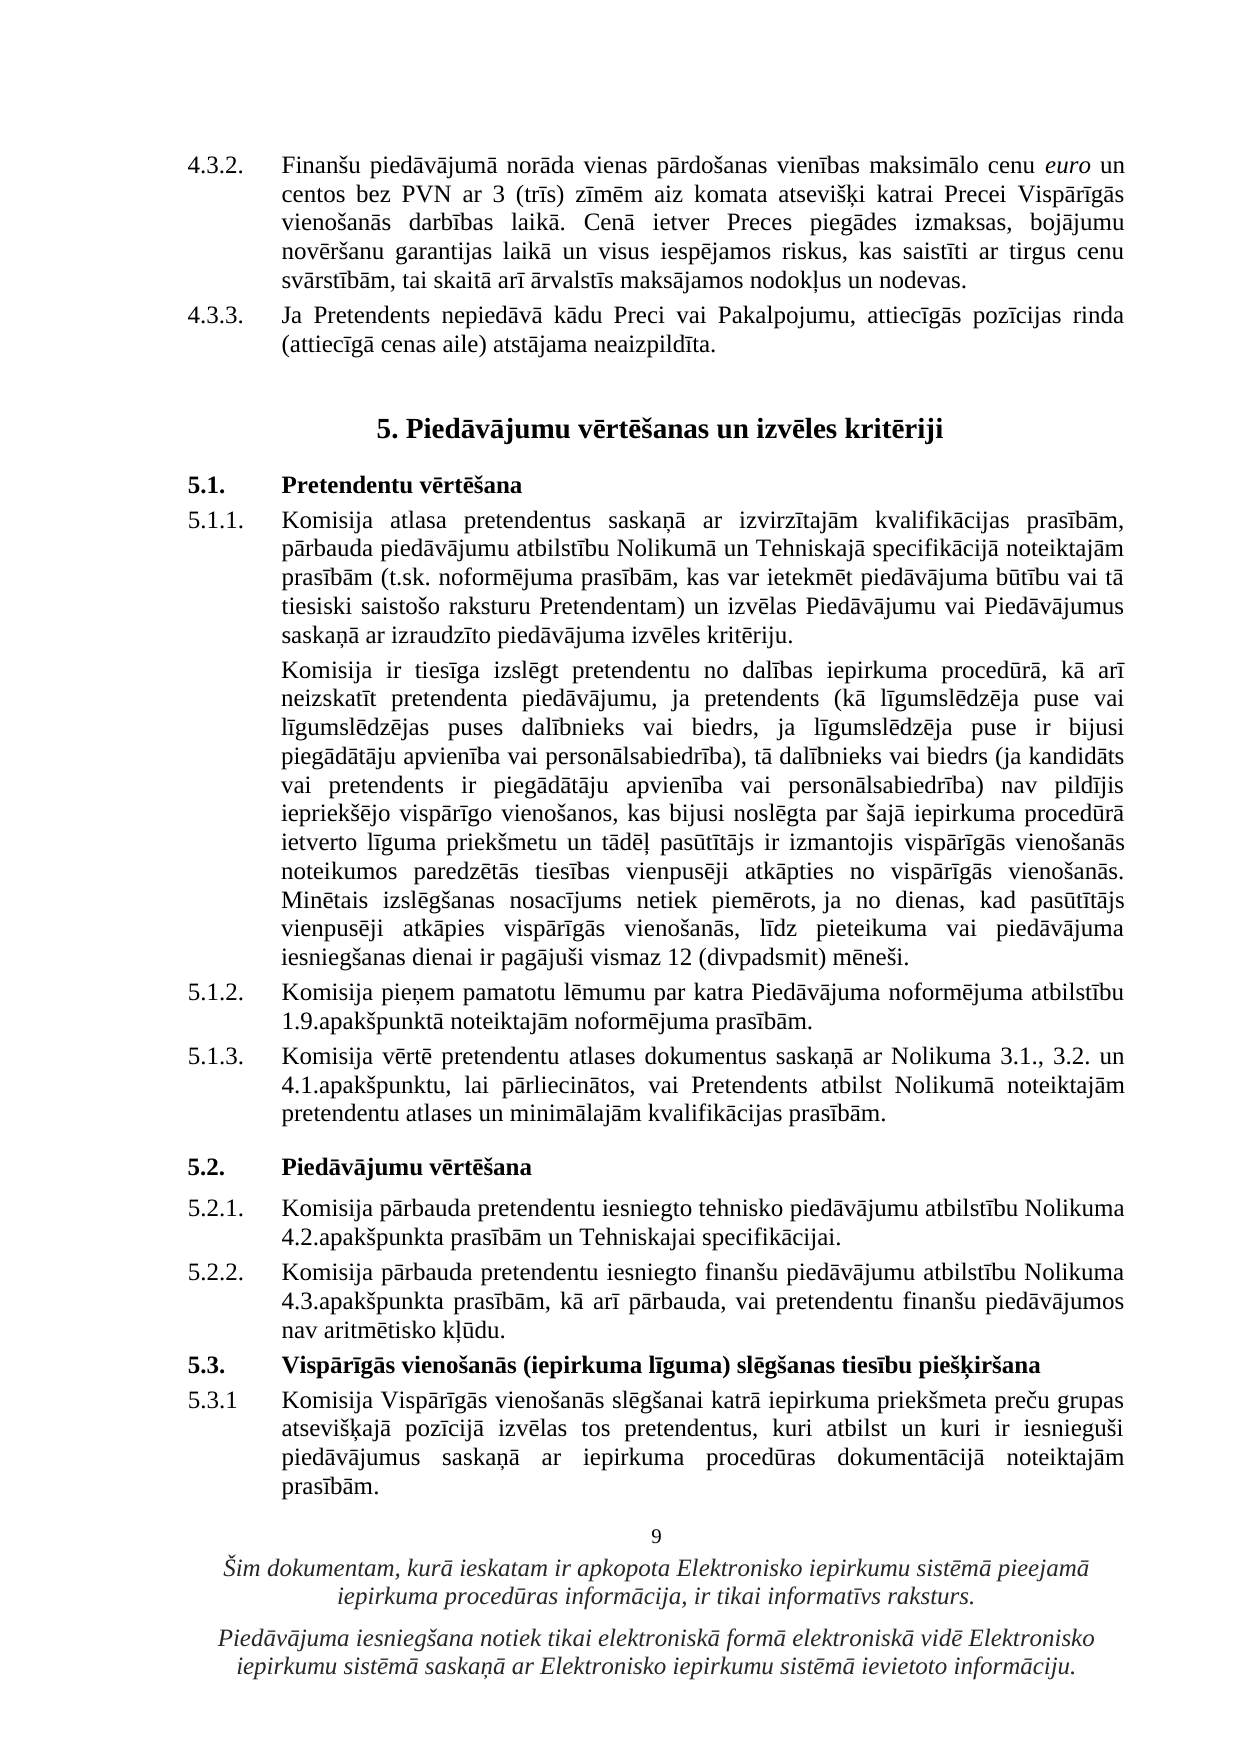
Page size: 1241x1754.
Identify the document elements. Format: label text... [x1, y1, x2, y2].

text 5.2.1. Komisija pārbauda pretendentu iesniegto tehnisko piedāvājumu atbilstību Nolikuma 4.2.apakšpunkta prasībām un Tehniskajai specifikācijai. [188, 1193, 1125, 1251]
text 5.3. Vispārīgās vienošanās (iepirkuma līguma) slēgšanas tiesību piešķiršana [188, 1350, 1125, 1378]
text 5.1.1. Komisija atlasa pretendentus saskaņā ar izvirzītajām kvalifikācijas prasībām, pārbauda piedāvājumu atbilstību Nolikumā un Tehniskajā specifikācijā noteiktajām prasībām (t.sk. noformējuma prasībām, kas var ietekmēt piedāvājuma būtību vai tā tiesiski saistošo raksturu Pretendentam) un izvēlas Piedāvājumu vai Piedāvājumus saskaņā ar izraudzīto piedāvājuma izvēles kritēriju. [188, 505, 1125, 648]
text 5.1. Pretendentu vērtēšana [188, 470, 1125, 498]
text Komisija ir tiesīga izslēgt pretendentu no dalības iepirkuma procedūrā, kā arī neizskatīt pretendenta piedāvājumu, ja pretendents (kā līgumslēdzēja puse vai līgumslēdzējas puses dalībnieks vai biedrs, ja līgumslēdzēja puse ir bijusi piegādātāju apvienība vai personālsabiedrība), tā dalībnieks vai biedrs (ja kandidāts vai pretendents ir piegādātāju apvienība vai personālsabiedrība) nav pildījis iepriekšējo vispārīgo vienošanos, kas bijusi noslēgta par šajā iepirkuma procedūrā ietverto līguma priekšmetu un tādēļ pasūtītājs ir izmantojis vispārīgās vienošanās noteikumos paredzētās tiesības vienpusēji atkāpties no vispārīgās vienošanās. Minētais izslēgšanas nosacījums netiek piemērots, ja no dienas, kad pasūtītājs vienpusēji atkāpies vispārīgās vienošanās, līdz pieteikuma vai piedāvājuma iesniegšanas dienai ir pagājuši vismaz 12 (divpadsmit) mēneši. [281, 655, 1125, 971]
text 5.1.2. Komisija pieņem pamatotu par katra Piedāvājuma noformējuma atbilstību 1.9.apakšpunktā noteiktajām noformējuma prasībām. [188, 977, 1125, 1035]
text 5.1.3. Komisija vērtē pretendentu atlases dokumentus saskaņā ar Nolikuma 3.1., 3.2. un 4.1.apakšpunktu, lai pārliecinātos, vai Pretendents atbilst Nolikumā noteiktajām pretendentu atlases un minimālajām kvalifikācijas prasībām. [188, 1041, 1125, 1127]
text 4.3.2. Finanšu piedāvājumā norāda vienas pārdošanas vienības maksimālo cenu euro un centos bez PVN ar 3 (trīs) zīmēm aiz komata atsevišķi katrai Precei Vispārīgās vienošanās darbības laikā. Cenā ietver Preces piegādes izmaksas, bojājumu novēršanu garantijas laikā un visus iespējamos riskus, kas saistīti ar tirgus cenu svārstībām, tai skaitā arī ārvalstīs maksājamos nodokļus un nodevas. [187, 150, 1125, 294]
text 4.3.3. Ja Pretendents nepiedāvā kādu Preci vai Pakalpojumu, attiecīgās pozīcijas rinda (attiecīgā cenas aile) atstājama neaizpildīta. [187, 300, 1125, 357]
subtitle 5. Piedāvājumu vērtēšanas un izvēles kritēriji [187, 411, 1125, 445]
text 5.2. Piedāvājumu vērtēšana [187, 1152, 1125, 1181]
text 5.2.2. Komisija pārbauda pretendentu iesniegto finanšu piedāvājumu atbilstību Nolikuma 4.3.apakšpunkta prasībām, kā arī pārbauda, vai pretendentu finanšu piedāvājumos nav aritmētisko kļūdu. [188, 1257, 1125, 1343]
text 5.3.1 Komisija Vispārīgās vienošanās slēgšanai katrā iepirkuma priekšmeta preču grupas atsevišķajā pozīcijā izvēlas tos pretendentus, kuri atbilst un kuri ir iesnieguši piedāvājumus saskaņā ar iepirkuma procedūras dokumentācijā noteiktajām prasībām. [188, 1385, 1125, 1500]
